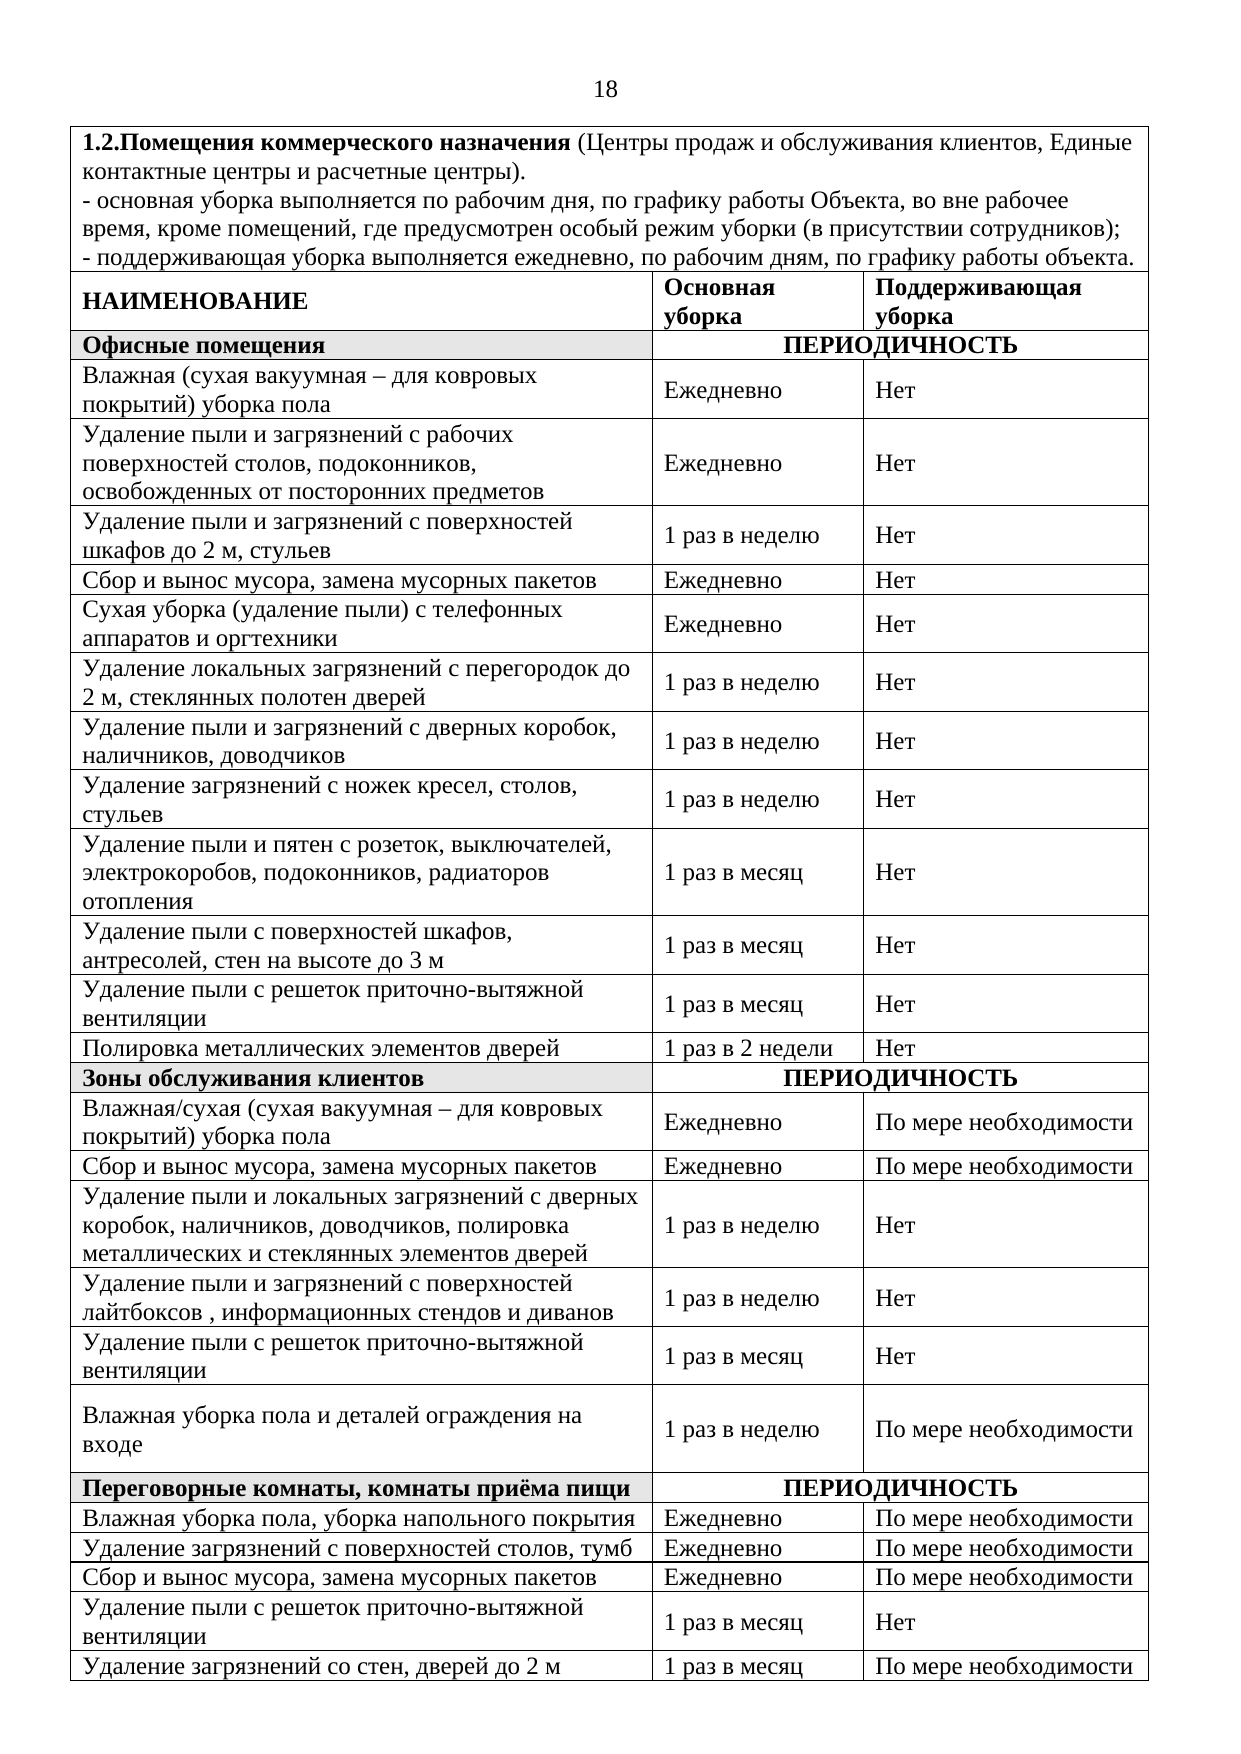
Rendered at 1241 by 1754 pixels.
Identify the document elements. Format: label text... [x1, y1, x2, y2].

table_cell 1 раз в неделю [653, 506, 863, 564]
table_cell НАИМЕНОВАНИЕ [71, 272, 652, 329]
table_cell Нет [864, 1268, 1148, 1326]
table_cell Удаление пыли и загрязнений с рабочих поверхностей столов, подоконников, освобожденных от посторонних предметов [71, 419, 652, 505]
table_cell 1 раз в месяц [653, 916, 863, 973]
table_cell Удаление пыли и пятен с розеток, выключателей, электрокоробов, подоконников, радиаторов отопления [71, 829, 652, 915]
table_cell Нет [864, 829, 1148, 915]
table_cell Нет [864, 770, 1148, 828]
table_cell Нет [864, 1181, 1148, 1267]
table_cell Поддерживающая уборка [864, 272, 1148, 329]
table_cell Влажная/сухая (сухая вакуумная – для ковровых покрытий) уборка пола [71, 1093, 652, 1150]
table_cell Нет [864, 1327, 1148, 1384]
table_cell Влажная уборка пола и деталей ограждения на входе [71, 1385, 652, 1472]
table_cell Нет [864, 360, 1148, 418]
table_cell Нет [864, 712, 1148, 769]
table_cell ПЕРИОДИЧНОСТЬ [653, 1063, 1148, 1092]
table_cell Ежедневно [653, 595, 863, 652]
table_cell 1 раз в неделю [653, 1181, 863, 1267]
table_cell По мере необходимости [864, 1093, 1148, 1150]
table_cell Сбор и вынос мусора, замена мусорных пакетов [71, 565, 652, 593]
table_cell Удаление пыли и загрязнений с дверных коробок, наличников, доводчиков [71, 712, 652, 769]
table_cell Ежедневно [653, 1093, 863, 1150]
table_cell Нет [864, 419, 1148, 505]
table_cell 1 раз в неделю [653, 1268, 863, 1326]
table_cell По мере необходимости [864, 1533, 1148, 1561]
table_cell Нет [864, 975, 1148, 1032]
table_cell Нет [864, 1592, 1148, 1650]
table_cell Удаление пыли с решеток приточно-вытяжной вентиляции [71, 1327, 652, 1384]
table_cell 1.2.Помещения коммерческого назначения (Центры продаж и обслуживания клиентов, Единые контактные центры и расчетные центры). - основная уборка выполняется по рабочим дня, по графику работы Объекта, во вне рабочее время, кроме помещений, где предусмотрен особый режим уборки (в присутствии сотрудников); - поддерживающая уборка выполняется ежедневно, по рабочим дням, по графику работы объекта. [71, 127, 1148, 271]
table_cell Ежедневно [653, 1563, 863, 1591]
table_cell По мере необходимости [864, 1503, 1148, 1532]
table_cell По мере необходимости [864, 1385, 1148, 1472]
table_cell Нет [864, 506, 1148, 564]
table_cell 1 раз в месяц [653, 1651, 863, 1679]
table_cell Ежедневно [653, 1503, 863, 1532]
table_cell Нет [864, 653, 1148, 711]
table_cell 1 раз в 2 недели [653, 1033, 863, 1062]
table_cell 1 раз в неделю [653, 1385, 863, 1472]
table_cell По мере необходимости [864, 1651, 1148, 1679]
table_cell 1 раз в месяц [653, 975, 863, 1032]
table_cell Ежедневно [653, 1151, 863, 1180]
table_cell Ежедневно [653, 360, 863, 418]
table_cell Основная уборка [653, 272, 863, 329]
table_cell Удаление пыли и загрязнений с поверхностей шкафов до 2 м, стульев [71, 506, 652, 564]
table_cell Удаление загрязнений с поверхностей столов, тумб [71, 1533, 652, 1561]
table_cell Офисные помещения [71, 331, 652, 359]
table_cell Удаление пыли с решеток приточно-вытяжной вентиляции [71, 975, 652, 1032]
table_cell По мере необходимости [864, 1563, 1148, 1591]
table_cell Ежедневно [653, 1533, 863, 1561]
table_cell Нет [864, 565, 1148, 593]
table_cell 1 раз в неделю [653, 653, 863, 711]
table_cell ПЕРИОДИЧНОСТЬ [653, 331, 1148, 359]
table_cell Удаление пыли и локальных загрязнений с дверных коробок, наличников, доводчиков, полировка металлических и стеклянных элементов дверей [71, 1181, 652, 1267]
table_cell ПЕРИОДИЧНОСТЬ [653, 1473, 1148, 1502]
table_cell Нет [864, 595, 1148, 652]
table_cell Сбор и вынос мусора, замена мусорных пакетов [71, 1151, 652, 1180]
table_cell Зоны обслуживания клиентов [71, 1063, 652, 1092]
table_cell 1 раз в месяц [653, 1327, 863, 1384]
table_cell 1 раз в месяц [653, 829, 863, 915]
table_cell Влажная уборка пола, уборка напольного покрытия [71, 1503, 652, 1532]
table_cell 1 раз в неделю [653, 770, 863, 828]
table_cell По мере необходимости [864, 1151, 1148, 1180]
table_cell Влажная (сухая вакуумная – для ковровых покрытий) уборка пола [71, 360, 652, 418]
table_cell Ежедневно [653, 419, 863, 505]
table_cell Сухая уборка (удаление пыли) с телефонных аппаратов и оргтехники [71, 595, 652, 652]
table_cell Удаление загрязнений с ножек кресел, столов, стульев [71, 770, 652, 828]
table_cell 1 раз в неделю [653, 712, 863, 769]
table_cell Удаление пыли и загрязнений с поверхностей лайтбоксов , информационных стендов и диванов [71, 1268, 652, 1326]
table_cell Нет [864, 1033, 1148, 1062]
table_cell Ежедневно [653, 565, 863, 593]
table_cell Удаление пыли с решеток приточно-вытяжной вентиляции [71, 1592, 652, 1650]
table_cell Удаление загрязнений со стен, дверей до 2 м [71, 1651, 652, 1679]
table_cell Переговорные комнаты, комнаты приёма пищи [71, 1473, 652, 1502]
table_cell Удаление локальных загрязнений с перегородок до 2 м, стеклянных полотен дверей [71, 653, 652, 711]
table_cell Сбор и вынос мусора, замена мусорных пакетов [71, 1563, 652, 1591]
table_cell Полировка металлических элементов дверей [71, 1033, 652, 1062]
table_cell Удаление пыли с поверхностей шкафов, антресолей, стен на высоте до 3 м [71, 916, 652, 973]
table_cell Нет [864, 916, 1148, 973]
table_cell 1 раз в месяц [653, 1592, 863, 1650]
